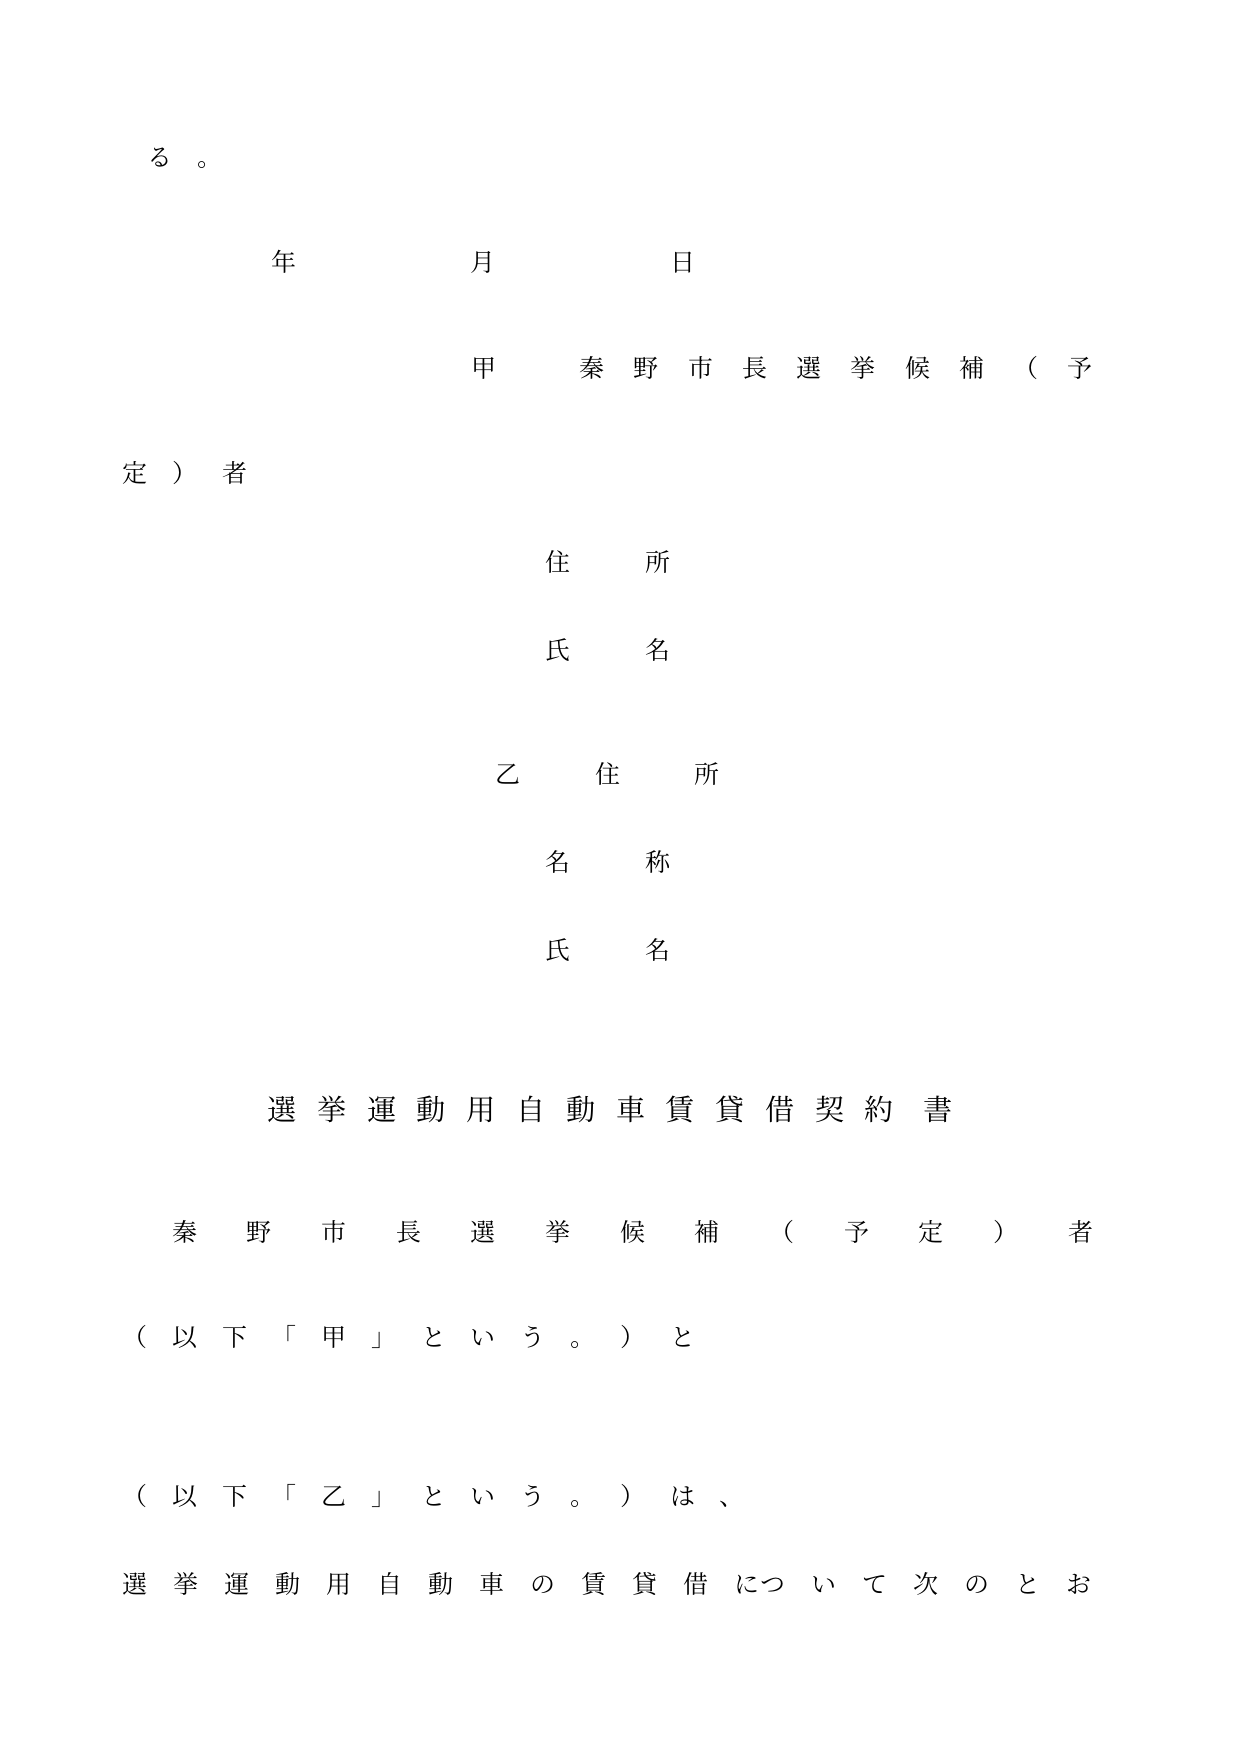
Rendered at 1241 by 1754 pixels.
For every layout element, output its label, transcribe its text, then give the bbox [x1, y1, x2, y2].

text 氏 名 [122, 613, 1118, 684]
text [122, 1548, 1118, 1618]
text 秦野市長選挙候補（予定）者 （以下「甲」という。）と [122, 1195, 1118, 1371]
text 名 称 [122, 825, 1118, 896]
text 氏 名 [122, 914, 1118, 984]
text 選挙運動用自動車賃貸借契約書 [122, 1072, 1118, 1143]
text 乙 住 所 [122, 737, 1118, 807]
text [126, 120, 1118, 190]
text 年 月 日 [122, 226, 1118, 296]
text 住 所 [122, 525, 1118, 596]
text 甲 秦野市長選挙候補（予定）者 [122, 331, 1118, 507]
text （以下「乙」という。）は、 [122, 1389, 1118, 1530]
